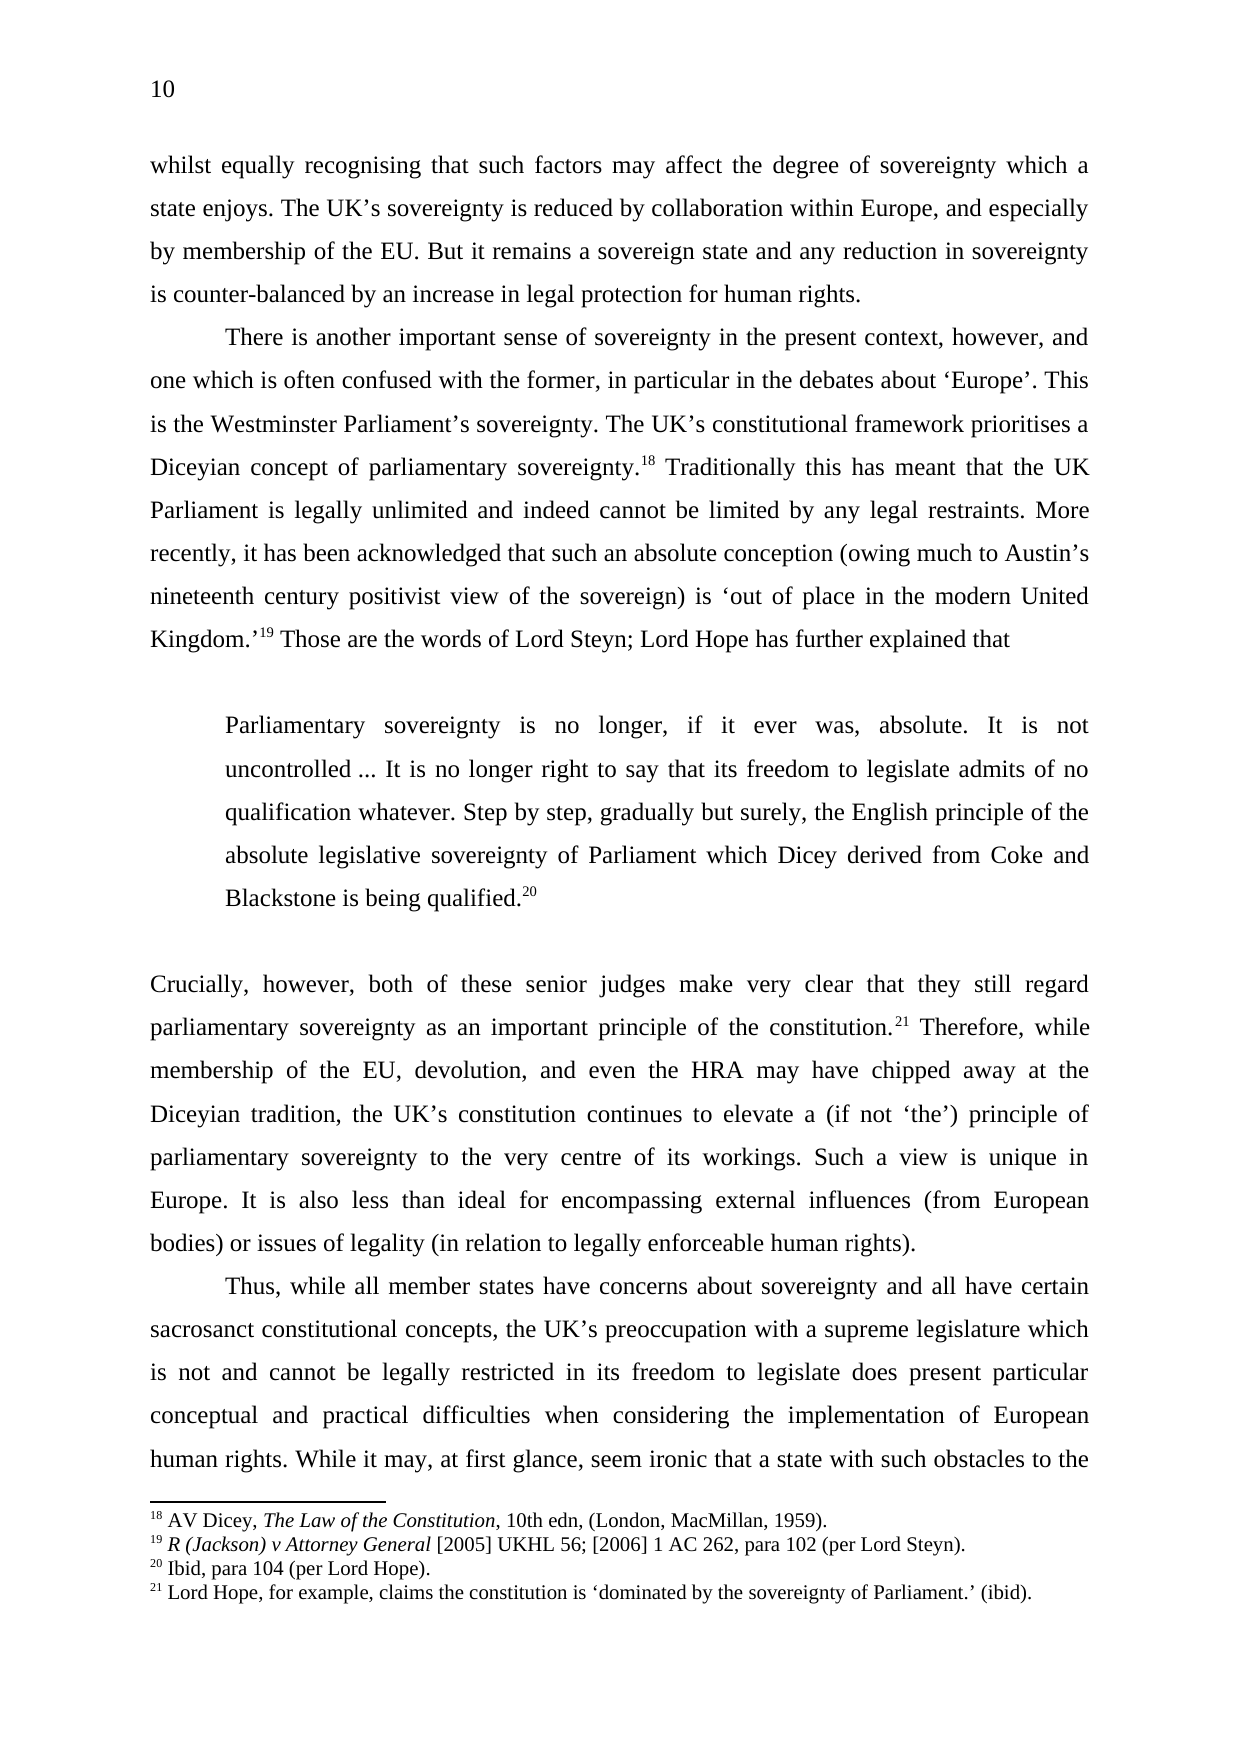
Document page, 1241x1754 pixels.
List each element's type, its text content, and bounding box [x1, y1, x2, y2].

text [150, 150, 1090, 308]
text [150, 1271, 1090, 1472]
text Parliamentary sovereignty is no longer, if it ever was, absolute. It is not uncontrolled ... It is no longer right to say that its freedom to legislate admits of no qualification whatever. Step by step, gradually but surely, the English principle of the absolute legislative sovereignty of Parliament which Dicey derived from Coke and Blackstone is being qualified. [225, 711, 1090, 912]
text There is another important sense of sovereignty in the present context, however, and one which is often confused with the former, in particular in the debates about ‘Europe’. This is the Westminster Parliament’s sovereignty. The UK’s constitutional framework prioritises a Diceyian concept of parliamentary sovereignty. Traditionally this has meant that the UK Parliament is legally unlimited and indeed cannot be limited by any legal restraints. More recently, it has been acknowledged that such an absolute conception (owing much to Austin’s nineteenth century positivist view of the sovereign) is ‘out of place in the modern United Kingdom.’ Those are the words of Lord Steyn; Lord Hope has further explained that [150, 322, 1090, 653]
text Crucially, however, both of these senior judges make very clear that they still regard parliamentary sovereignty as an important principle of the constitution. Therefore, while membership of the EU, devolution, and even the HRA may have chipped away at the Diceyian tradition, the UK’s constitution continues to elevate a (if not ‘the’) principle of parliamentary sovereignty to the very centre of its workings. Such a view is unique in Europe. It is also less than ideal for encompassing external influences (from European bodies) or issues of legality (in relation to legally enforceable human rights). [150, 969, 1090, 1257]
